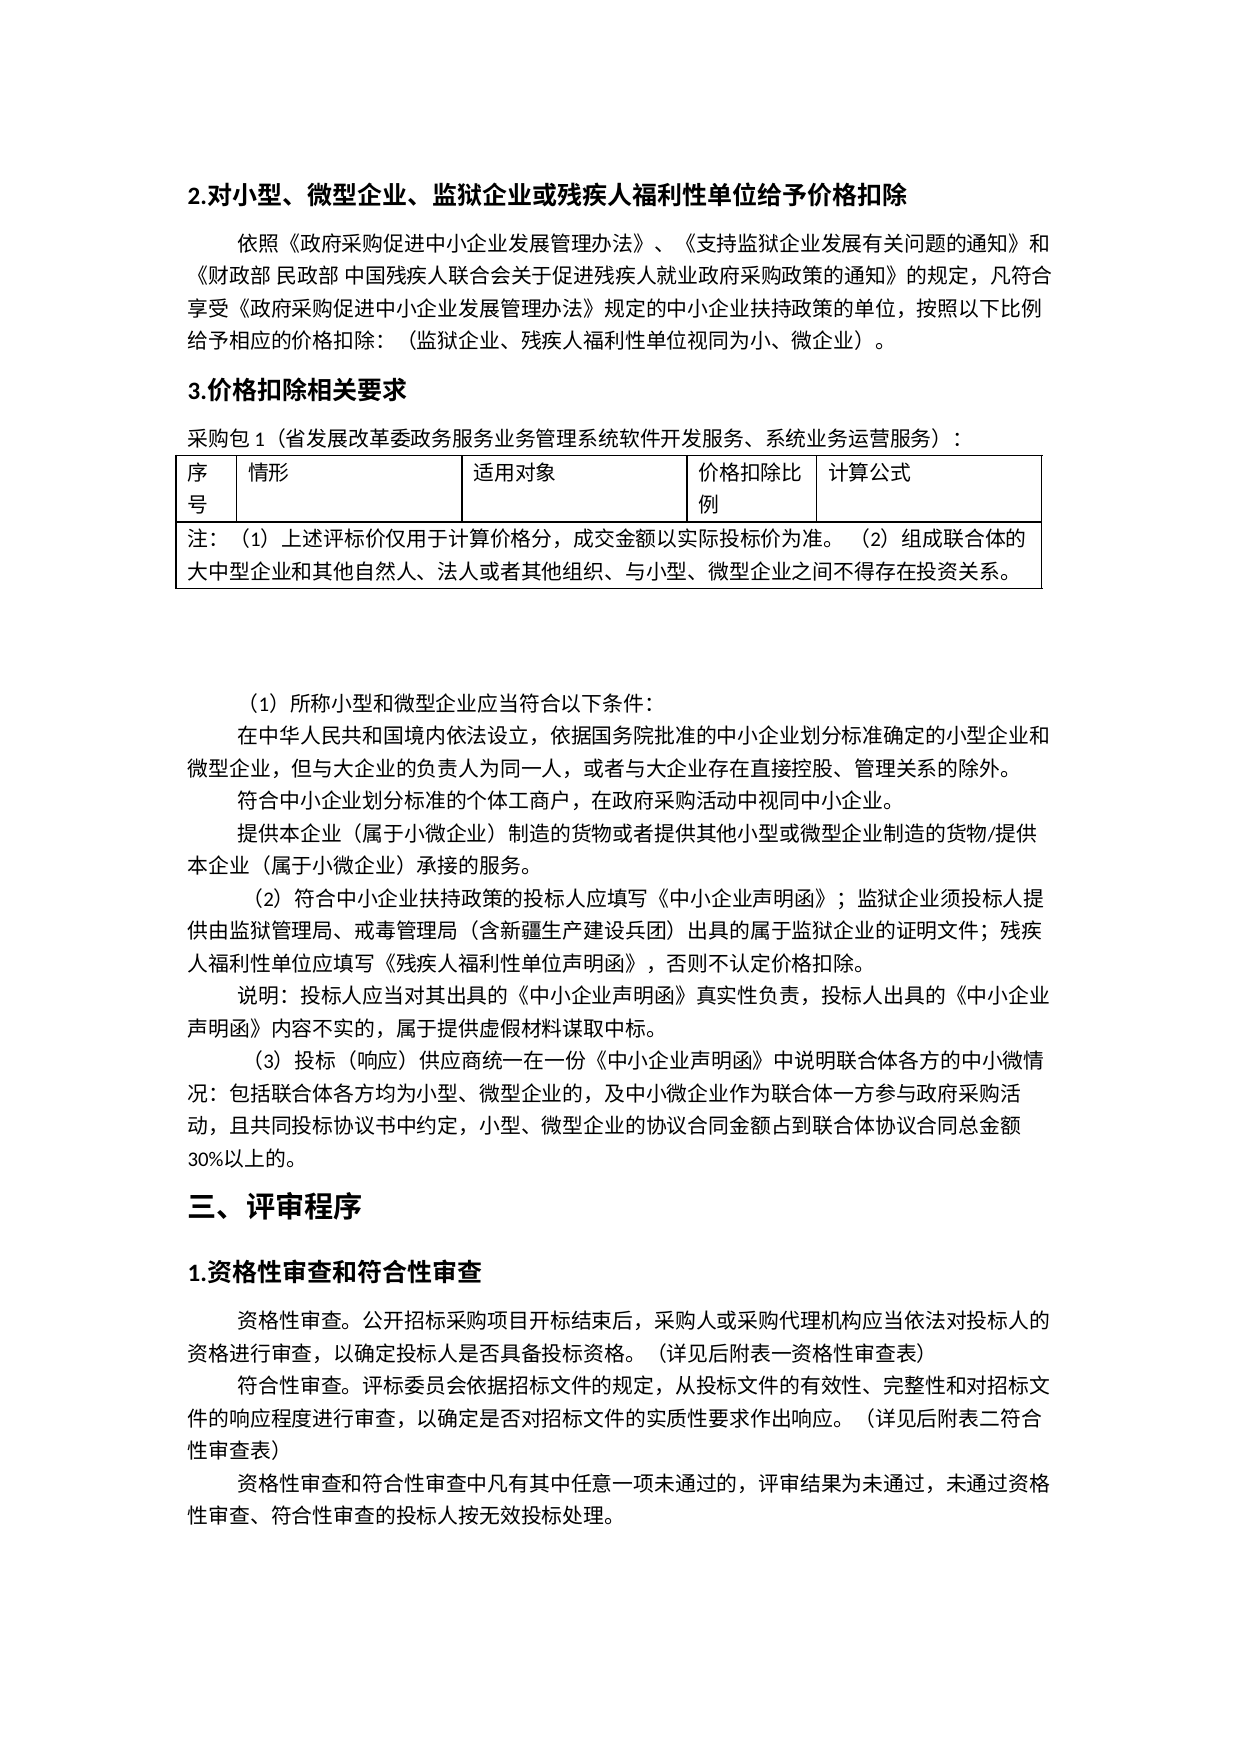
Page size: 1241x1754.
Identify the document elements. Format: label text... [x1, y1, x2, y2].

text 说明：投标人应当对其出具的《中小企业声明函》真实性负责，投标人出具的《中小企业声明函》内容不实的，属于提供虚假材料谋取中标。 [187, 979, 1053, 1044]
table_header 序号 [177, 456, 236, 521]
text 三、评审程序 [187, 1174, 1053, 1239]
table_header 计算公式 [817, 456, 1041, 521]
text （3）投标（响应）供应商统一在一份《中小企业声明函》中说明联合体各方的中小微情况：包括联合体各方均为小型、微型企业的，及中小微企业作为联合体一方参与政府采购活动，且共同投标协议书中约定，小型、微型企业的协议合同金额占到联合体协议合同总金额30%以上的。 [187, 1044, 1053, 1174]
text 在中华人民共和国境内依法设立，依据国务院批准的中小企业划分标准确定的小型企业和微型企业，但与大企业的负责人为同一人，或者与大企业存在直接控股、管理关系的除外。 [187, 719, 1053, 784]
text 1.资格性审查和符合性审查 [187, 1239, 1053, 1304]
text （2）符合中小企业扶持政策的投标人应填写《中小企业声明函》；监狱企业须投标人提供由监狱管理局、戒毒管理局（含新疆生产建设兵团）出具的属于监狱企业的证明文件；残疾人福利性单位应填写《残疾人福利性单位声明函》，否则不认定价格扣除。 [187, 882, 1053, 979]
text 2.对小型、微型企业、监狱企业或残疾人福利性单位给予价格扣除 [187, 162, 1053, 227]
text 3.价格扣除相关要求 [187, 357, 1053, 422]
text 采购包1（省发展改革委政务服务业务管理系统软件开发服务、系统业务运营服务）： [187, 422, 1053, 454]
table_cell 注：（1）上述评标价仅用于计算价格分，成交金额以实际投标价为准。 （2）组成联合体的大中型企业和其他自然人、法人或者其他组织、与小型、微型企业之间不得存在投资关系。 [177, 523, 1041, 588]
table_header 情形 [237, 456, 461, 521]
text 提供本企业（属于小微企业）制造的货物或者提供其他小型或微型企业制造的货物/提供本企业（属于小微企业）承接的服务。 [187, 817, 1053, 882]
text 资格性审查。公开招标采购项目开标结束后，采购人或采购代理机构应当依法对投标人的资格进行审查，以确定投标人是否具备投标资格。（详见后附表一资格性审查表） [187, 1304, 1053, 1369]
table_header 适用对象 [463, 456, 686, 521]
text 符合中小企业划分标准的个体工商户，在政府采购活动中视同中小企业。 [187, 784, 1053, 817]
text 符合性审查。评标委员会依据招标文件的规定，从投标文件的有效性、完整性和对招标文件的响应程度进行审查，以确定是否对招标文件的实质性要求作出响应。（详见后附表二符合性审查表） [187, 1369, 1053, 1467]
text （1）所称小型和微型企业应当符合以下条件： [187, 687, 1053, 719]
table_header 价格扣除比例 [688, 456, 816, 521]
text 资格性审查和符合性审查中凡有其中任意一项未通过的，评审结果为未通过，未通过资格性审查、符合性审查的投标人按无效投标处理。 [187, 1467, 1053, 1532]
text 依照《政府采购促进中小企业发展管理办法》、《支持监狱企业发展有关问题的通知》和《财政部 民政部 中国残疾人联合会关于促进残疾人就业政府采购政策的通知》的规定，凡符合享受《政府采购促进中小企业发展管理办法》规定的中小企业扶持政策的单位，按照以下比例给予相应的价格扣除：（监狱企业、残疾人福利性单位视同为小、微企业）。 [187, 227, 1053, 357]
